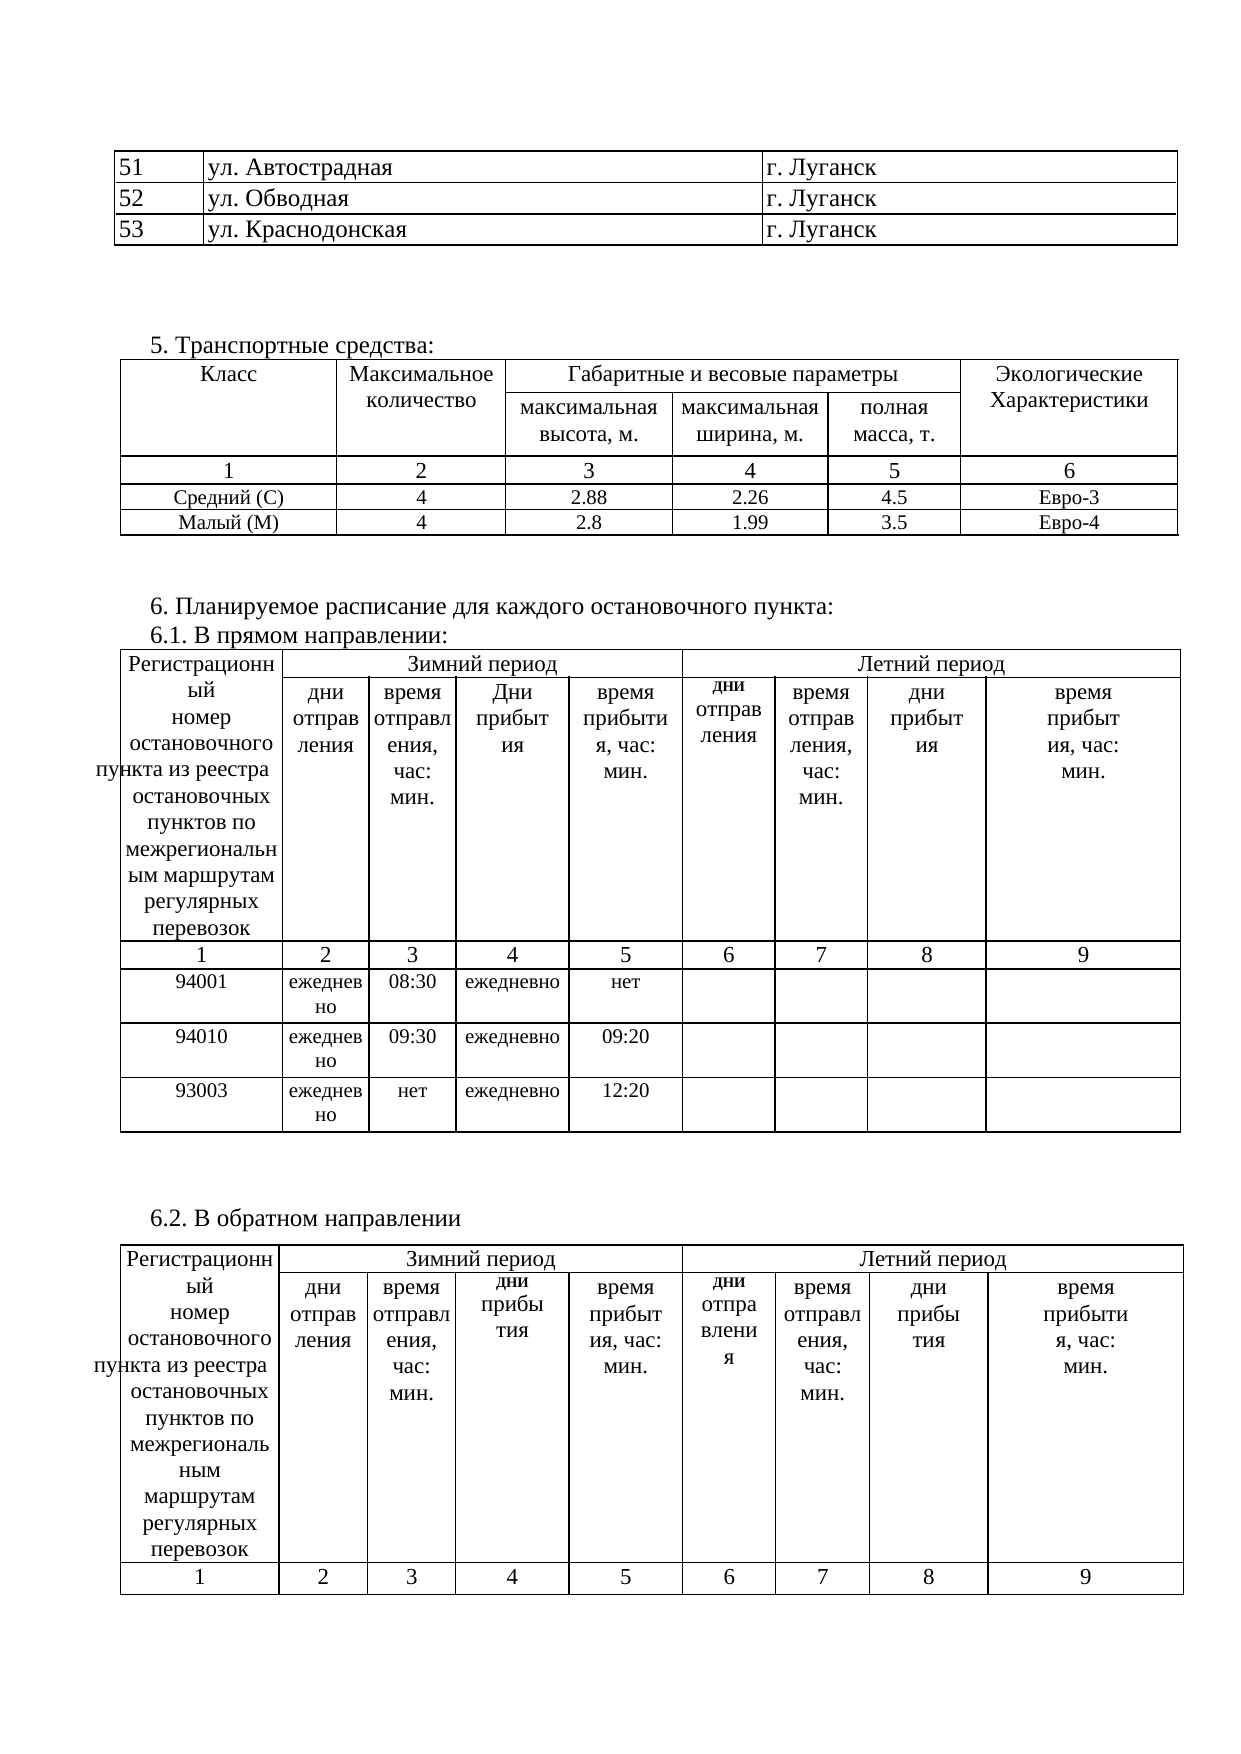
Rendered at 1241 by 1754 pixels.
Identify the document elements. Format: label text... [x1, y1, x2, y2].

table_cell ежедневно [457, 970, 568, 1022]
table_cell Средний (С) [121, 485, 336, 509]
table_cell [683, 1024, 774, 1077]
table_cell 08:30 [370, 970, 455, 1022]
table_cell ДНИ отпра влени я [683, 1273, 775, 1562]
table_cell ежедневно [283, 970, 368, 1022]
table_cell 2.8 [506, 510, 672, 534]
table_cell Дни прибыт ия [457, 678, 568, 940]
table_cell [683, 1078, 774, 1131]
table_cell 7 [776, 942, 867, 968]
table_cell дни прибыт ия [868, 678, 985, 940]
table_cell 2 [280, 1563, 367, 1593]
table_cell 6 [961, 457, 1177, 483]
table_cell 53 [115, 214, 203, 244]
table_cell [987, 970, 1180, 1022]
table_cell 8 [868, 942, 985, 968]
table_cell 2.26 [673, 485, 827, 509]
table_cell ежедневно [283, 1024, 368, 1077]
table_cell ул. Обводная [204, 183, 762, 213]
table_cell [868, 1078, 985, 1131]
table_header Зимний период [283, 650, 682, 676]
table_cell дни прибы тия [870, 1273, 987, 1562]
table_cell 9 [987, 942, 1180, 968]
table_cell 2 [283, 942, 368, 968]
table_header Экологические Характеристики [961, 360, 1177, 455]
text 6.1. В прямом направлении: [150, 620, 1090, 648]
table_cell г. Луганск [763, 213, 1177, 244]
table_cell [868, 970, 985, 1022]
table_cell Евро-4 [961, 510, 1177, 534]
table_cell [776, 1024, 867, 1077]
table_cell максимальная ширина, м. [673, 393, 827, 455]
table_cell максимальная высота, м. [506, 393, 672, 455]
table_cell 3 [368, 1563, 455, 1593]
table_cell время прибыти я, час: мин. [989, 1273, 1183, 1562]
table_cell Малый (М) [121, 510, 336, 534]
table_cell 5 [570, 942, 682, 968]
table_cell ул. Краснодонская [204, 215, 762, 244]
table_header Класс [121, 360, 336, 455]
table_cell г. Луганск [763, 152, 1177, 181]
table_cell дни отправ ления [283, 678, 368, 940]
table_cell 4 [456, 1563, 568, 1593]
table_cell 3 [506, 457, 672, 483]
table_cell ДНИ отправ ления [683, 678, 774, 940]
table_cell Евро-3 [961, 485, 1177, 509]
table_cell 4 [673, 457, 827, 483]
table_cell время прибыт ия, час: мин. [570, 1273, 682, 1562]
table_cell 94010 [121, 1024, 282, 1077]
table_cell 3.5 [829, 510, 960, 534]
table_cell [868, 1024, 985, 1077]
table_cell 5 [829, 457, 960, 483]
table_cell 1 [121, 1563, 278, 1593]
table_cell 5 [570, 1563, 682, 1593]
table_cell 7 [776, 1563, 869, 1593]
table_cell [987, 1078, 1180, 1131]
table_header Габаритные и весовые параметры [506, 360, 960, 392]
table_cell 1 [121, 457, 336, 483]
table_header Летний период [683, 650, 1180, 676]
table_cell ДНИ прибы тия [456, 1273, 568, 1562]
table_cell ежедневно [457, 1024, 568, 1077]
table_cell время отправл ения, час: мин. [368, 1273, 455, 1562]
table_cell 52 [115, 183, 203, 213]
table_cell 4 [337, 485, 505, 509]
table_cell время отправл ения, час: мин. [776, 1273, 869, 1562]
table_cell 09:20 [570, 1024, 682, 1077]
table_cell ежедневно [457, 1078, 568, 1131]
table_cell время отправл ения, час: мин. [370, 678, 455, 940]
table_cell время прибыти я, час: мин. [570, 678, 682, 940]
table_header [121, 1246, 278, 1562]
table_cell 09:30 [370, 1024, 455, 1077]
table_cell 9 [989, 1563, 1183, 1593]
table_cell дни отправ ления [280, 1273, 367, 1562]
table_cell 4 [457, 942, 568, 968]
table_cell время отправ ления, час: мин. [776, 678, 867, 940]
table_cell 94001 [121, 970, 282, 1022]
table_cell полная масса, т. [829, 393, 960, 455]
table_cell [776, 1078, 867, 1131]
table_cell [776, 970, 867, 1022]
table_cell 4 [337, 510, 505, 534]
table_cell 51 [115, 152, 203, 181]
table_cell ул. Автострадная [204, 152, 762, 181]
table_header Летний период [683, 1246, 1183, 1272]
table_cell 6 [683, 942, 774, 968]
table_cell время прибыт ия, час: мин. [987, 678, 1180, 940]
table_header Зимний период [280, 1246, 682, 1272]
table_cell 12:20 [570, 1078, 682, 1131]
table_cell [987, 1024, 1180, 1077]
table_cell 6 [683, 1563, 775, 1593]
table_cell [683, 970, 774, 1022]
table_cell ежедневно [283, 1078, 368, 1131]
text 6. Планируемое расписание для каждого остановочного пункта: [150, 591, 1090, 620]
table_cell нет [370, 1078, 455, 1131]
text 6.2. В обратном направлении [150, 1203, 1090, 1231]
table_header Регистрационный номер остановочного пункта из реестра остановочных пунктов по межрегиональным маршрутам регулярных перевозок [121, 650, 282, 940]
table_cell 1 [121, 942, 282, 968]
table_cell г. Луганск [763, 181, 1177, 213]
table_cell нет [570, 970, 682, 1022]
table_cell 2 [337, 457, 505, 483]
table_cell 93003 [121, 1078, 282, 1131]
text 5. Транспортные средства: [150, 330, 1090, 358]
table_cell 1.99 [673, 510, 827, 534]
table_header Максимальное количество [337, 360, 505, 455]
table_cell 8 [870, 1563, 987, 1593]
table_cell 2.88 [506, 485, 672, 509]
table_cell 4.5 [829, 485, 960, 509]
table_cell 3 [370, 942, 455, 968]
